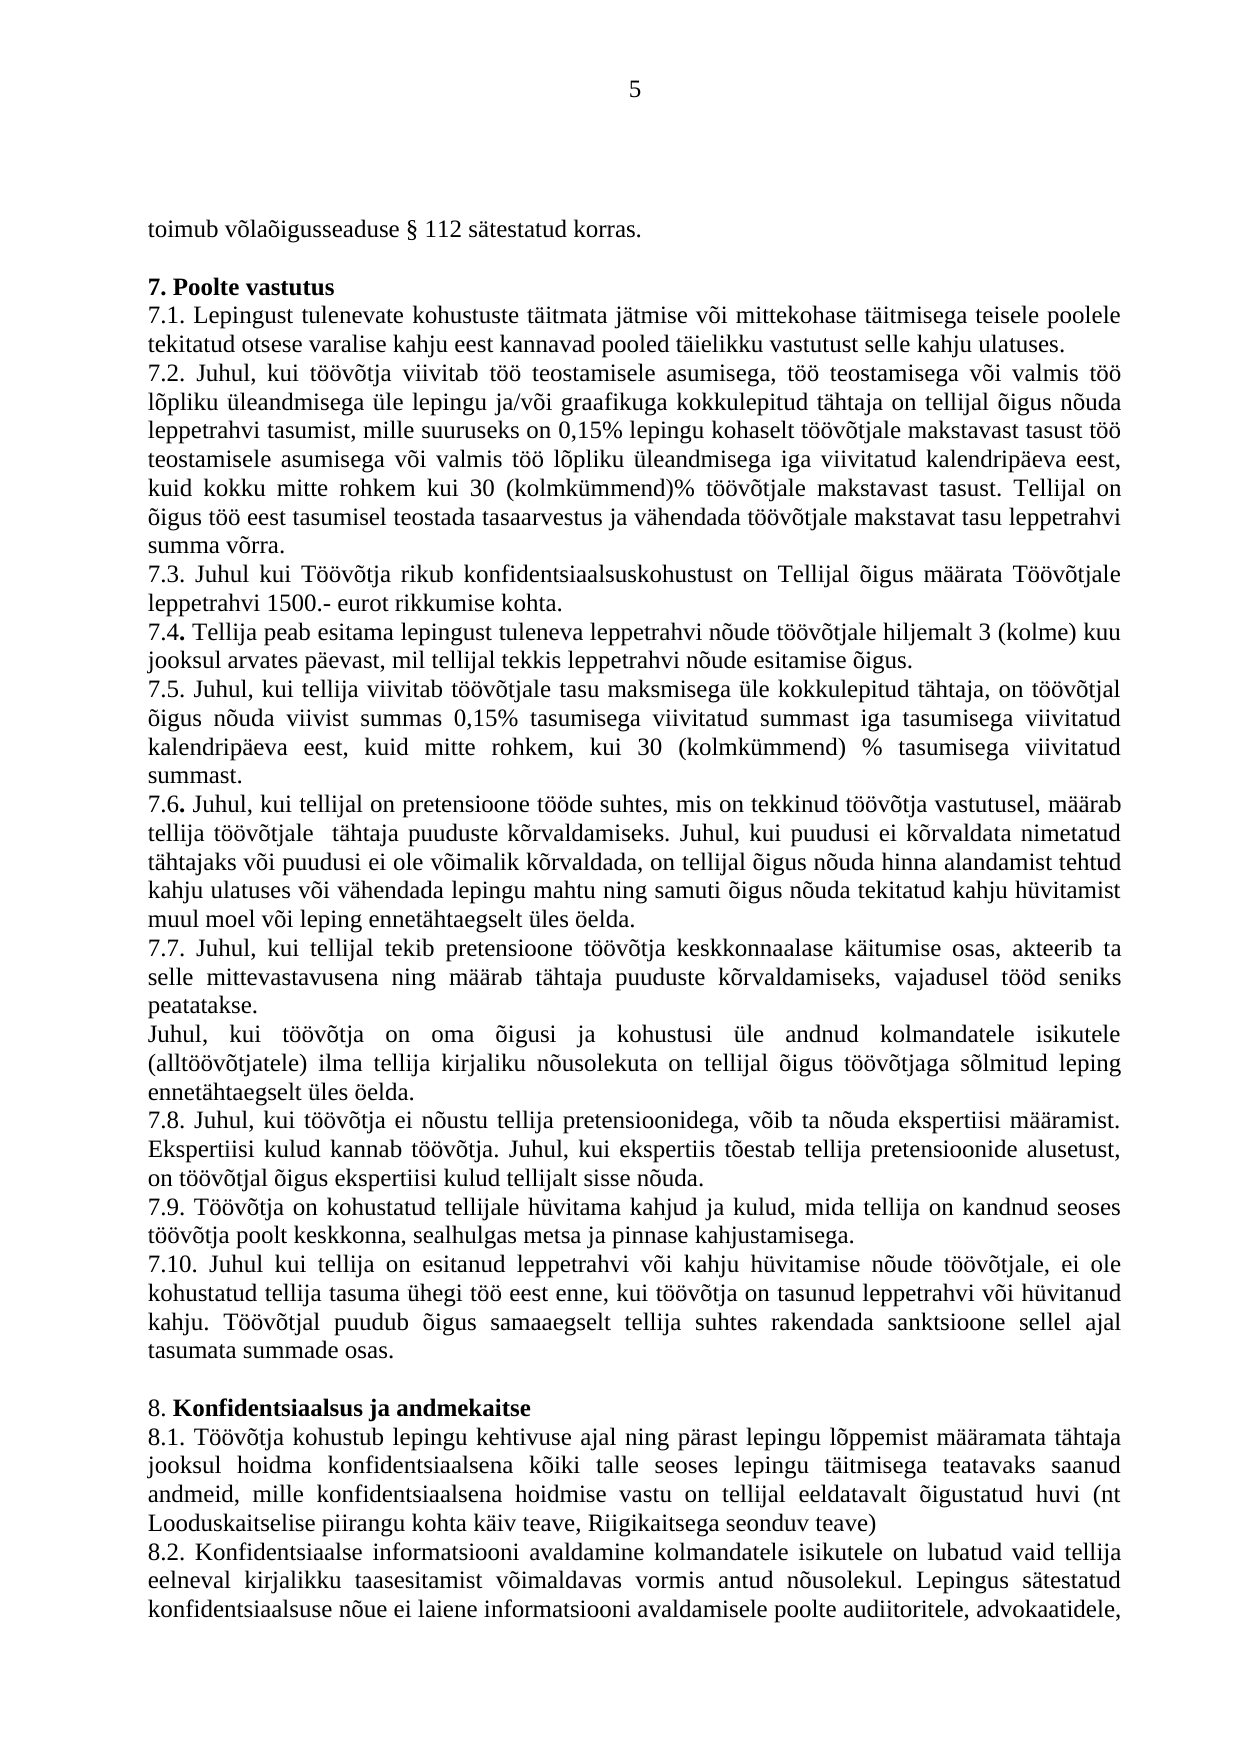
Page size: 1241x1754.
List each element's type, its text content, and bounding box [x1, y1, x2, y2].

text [148, 214, 1122, 243]
text 7.1. Lepingust tulenevate kohustuste täitmata jätmise või mittekohase täitmisega teisele poolele tekitatud otsese varalise kahju eest kannavad pooled täielikku vastutust selle kahju ulatuses. [148, 301, 1122, 358]
text Juhul, kui töövõtja on oma õigusi ja kohustusi üle andnud kolmandatele isikutele (alltöövõtjatele) ilma tellija kirjaliku nõusolekuta on tellijal õigus töövõtjaga sõlmitud leping ennetähtaegselt üles öelda. [148, 1019, 1122, 1106]
text 7.3. Juhul kui Töövõtja rikub konfidentsiaalsuskohustust on Tellijal õigus määrata Töövõtjale leppetrahvi 1500.- eurot rikkumise kohta. [148, 559, 1122, 617]
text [148, 1537, 1122, 1623]
text 7.9. Töövõtja on kohustatud tellijale hüvitama kahjud ja kulud, mida tellija on kandnud seoses töövõtja poolt keskkonna, sealhulgas metsa ja pinnase kahjustamisega. [148, 1192, 1122, 1249]
text 7. Poolte vastutus [148, 272, 1122, 301]
text 7.4. Tellija peab esitama lepingust tuleneva leppetrahvi nõude töövõtjale hiljemalt 3 (kolme) kuu jooksul arvates päevast, mil tellijal tekkis leppetrahvi nõude esitamise õigus. [148, 617, 1122, 674]
text 7.6. Juhul, kui tellijal on pretensioone tööde suhtes, mis on tekkinud töövõtja vastutusel, määrab tellija töövõtjale tähtaja puuduste kõrvaldamiseks. Juhul, kui puudusi ei kõrvaldata nimetatud tähtajaks või puudusi ei ole võimalik kõrvaldada, on tellijal õigus nõuda hinna alandamist tehtud kahju ulatuses või vähendada lepingu mahtu ning samuti õigus nõuda tekitatud kahju hüvitamist muul moel või leping ennetähtaegselt üles öelda. [148, 789, 1122, 933]
text 7.5. Juhul, kui tellija viivitab töövõtjale tasu maksmisega üle kokkulepitud tähtaja, on töövõtjal õigus nõuda viivist summas 0,15% tasumisega viivitatud summast iga tasumisega viivitatud kalendripäeva eest, kuid mitte rohkem, kui 30 (kolmkümmend) % tasumisega viivitatud summast. [148, 674, 1122, 789]
text 7.2. Juhul, kui töövõtja viivitab töö teostamisele asumisega, töö teostamisega või valmis töö lõpliku üleandmisega üle lepingu ja/või graafikuga kokkulepitud tähtaja on tellijal õigus nõuda leppetrahvi tasumist, mille suuruseks on 0,15% lepingu kohaselt töövõtjale makstavast tasust töö teostamisele asumisega või valmis töö lõpliku üleandmisega iga viivitatud kalendripäeva eest, kuid kokku mitte rohkem kui 30 (kolmkümmend)% töövõtjale makstavast tasust. Tellijal on õigus töö eest tasumisel teostada tasaarvestus ja vähendada töövõtjale makstavat tasu leppetrahvi summa võrra. [148, 358, 1122, 559]
text 7.8. Juhul, kui töövõtja ei nõustu tellija pretensioonidega, võib ta nõuda ekspertiisi määramist. Ekspertiisi kulud kannab töövõtja. Juhul, kui ekspertiis tõestab tellija pretensioonide alusetust, on töövõtjal õigus ekspertiisi kulud tellijalt sisse nõuda. [148, 1106, 1122, 1192]
text 7.7. Juhul, kui tellijal tekib pretensioone töövõtja keskkonnaalase käitumise osas, akteerib ta selle mittevastavusena ning määrab tähtaja puuduste kõrvaldamiseks, vajadusel tööd seniks peatatakse. [148, 933, 1122, 1019]
text 7.10. Juhul kui tellija on esitanud leppetrahvi või kahju hüvitamise nõude töövõtjale, ei ole kohustatud tellija tasuma ühegi töö eest enne, kui töövõtja on tasunud leppetrahvi või hüvitanud kahju. Töövõtjal puudub õigus samaaegselt tellija suhtes rakendada sanktsioone sellel ajal tasumata summade osas. [148, 1249, 1122, 1364]
text 8.1. Töövõtja kohustub lepingu kehtivuse ajal ning pärast lepingu lõppemist määramata tähtaja jooksul hoidma konfidentsiaalsena kõiki talle seoses lepingu täitmisega teatavaks saanud andmeid, mille konfidentsiaalsena hoidmise vastu on tellijal eeldatavalt õigustatud huvi (nt Looduskaitselise piirangu kohta käiv teave, Riigikaitsega seonduv teave) [148, 1422, 1122, 1537]
text 8. Konfidentsiaalsus ja andmekaitse [148, 1393, 1122, 1422]
